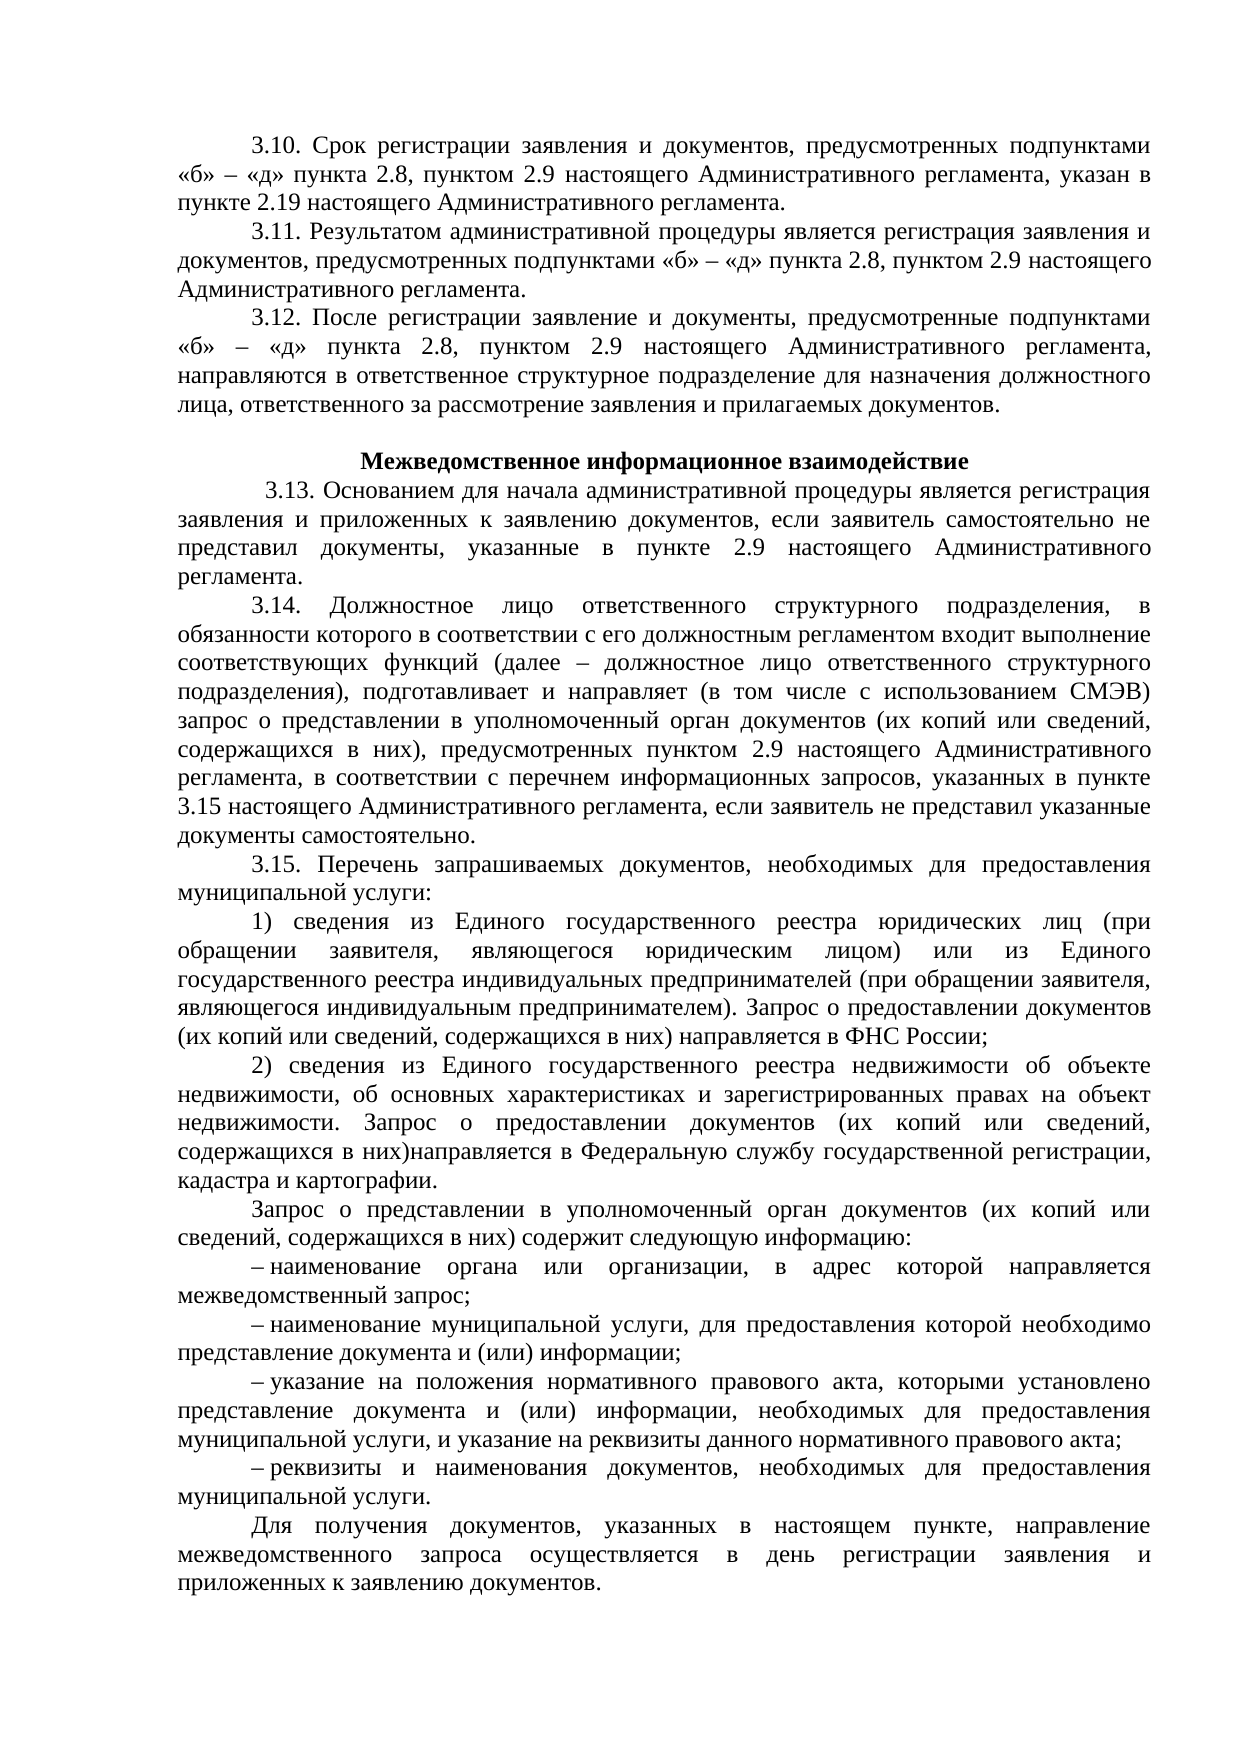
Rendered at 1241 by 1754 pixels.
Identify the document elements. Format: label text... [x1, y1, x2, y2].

text 3.13. Основанием для начала административной процедуры является регистрация заявления и приложенных к заявлению документов, если заявитель самостоятельно не представил документы, указанные в пункте 2.9 настоящего Административного регламента. [177, 475, 1152, 590]
text Запрос о представлении в уполномоченный орган документов (их копий или сведений, содержащихся в них) содержит следующую информацию: [177, 1194, 1152, 1251]
text 2) сведения из Единого государственного реестра недвижимости об объекте недвижимости, об основных характеристиках и зарегистрированных правах на объект недвижимости. Запрос о предоставлении документов (их копий или сведений, содержащихся в них)направляется в Федеральную службу государственной регистрации, кадастра и картографии. [177, 1050, 1152, 1194]
text 3.14. Должностное лицо ответственного структурного подразделения, в обязанности которого в соответствии с его должностным регламентом входит выполнение соответствующих функций (далее – должностное лицо ответственного структурного подразделения), подготавливает и направляет (в том числе с использованием СМЭВ) запрос о представлении в уполномоченный орган документов (их копий или сведений, содержащихся в них), предусмотренных пунктом 2.9 настоящего Административного регламента, в соответствии с перечнем информационных запросов, указанных в пункте 3.15 настоящего Административного регламента, если заявитель не представил указанные документы самостоятельно. [177, 590, 1152, 849]
text – реквизиты и наименования документов, необходимых для предоставления муниципальной услуги. [177, 1452, 1152, 1510]
text 3.15. Перечень запрашиваемых документов, необходимых для предоставления муниципальной услуги: [177, 849, 1152, 906]
text – наименование органа или организации, в адрес которой направляется межведомственный запрос; [177, 1251, 1152, 1309]
text 3.12. После регистрации заявление и документы, предусмотренные подпунктами «б» – «д» пункта 2.8, пунктом 2.9 настоящего Административного регламента, направляются в ответственное структурное подразделение для назначения должностного лица, ответственного за рассмотрение заявления и прилагаемых документов. [177, 302, 1152, 417]
text 1) сведения из Единого государственного реестра юридических лиц (при обращении заявителя, являющегося юридическим лицом) или из Единого государственного реестра индивидуальных предпринимателей (при обращении заявителя, являющегося индивидуальным предпринимателем). Запрос о предоставлении документов (их копий или сведений, содержащихся в них) направляется в ФНС России; [177, 906, 1152, 1050]
text – указание на положения нормативного правового акта, которыми установлено представление документа и (или) информации, необходимых для предоставления муниципальной услуги, и указание на реквизиты данного нормативного правового акта; [177, 1366, 1152, 1452]
text – наименование муниципальной услуги, для предоставления которой необходимо представление документа и (или) информации; [177, 1309, 1152, 1366]
text Для получения документов, указанных в настоящем пункте, направление межведомственного запроса осуществляется в день регистрации заявления и приложенных к заявлению документов. [177, 1510, 1152, 1596]
text 3.11. Результатом административной процедуры является регистрация заявления и документов, предусмотренных подпунктами «б» – «д» пункта 2.8, пунктом 2.9 настоящего Административного регламента. [177, 216, 1152, 302]
text Межведомственное информационное взаимодействие [177, 446, 1152, 475]
text 3.10. Срок регистрации заявления и документов, предусмотренных подпунктами «б» – «д» пункта 2.8, пунктом 2.9 настоящего Административного регламента, указан в пункте 2.19 настоящего Административного регламента. [177, 130, 1152, 216]
